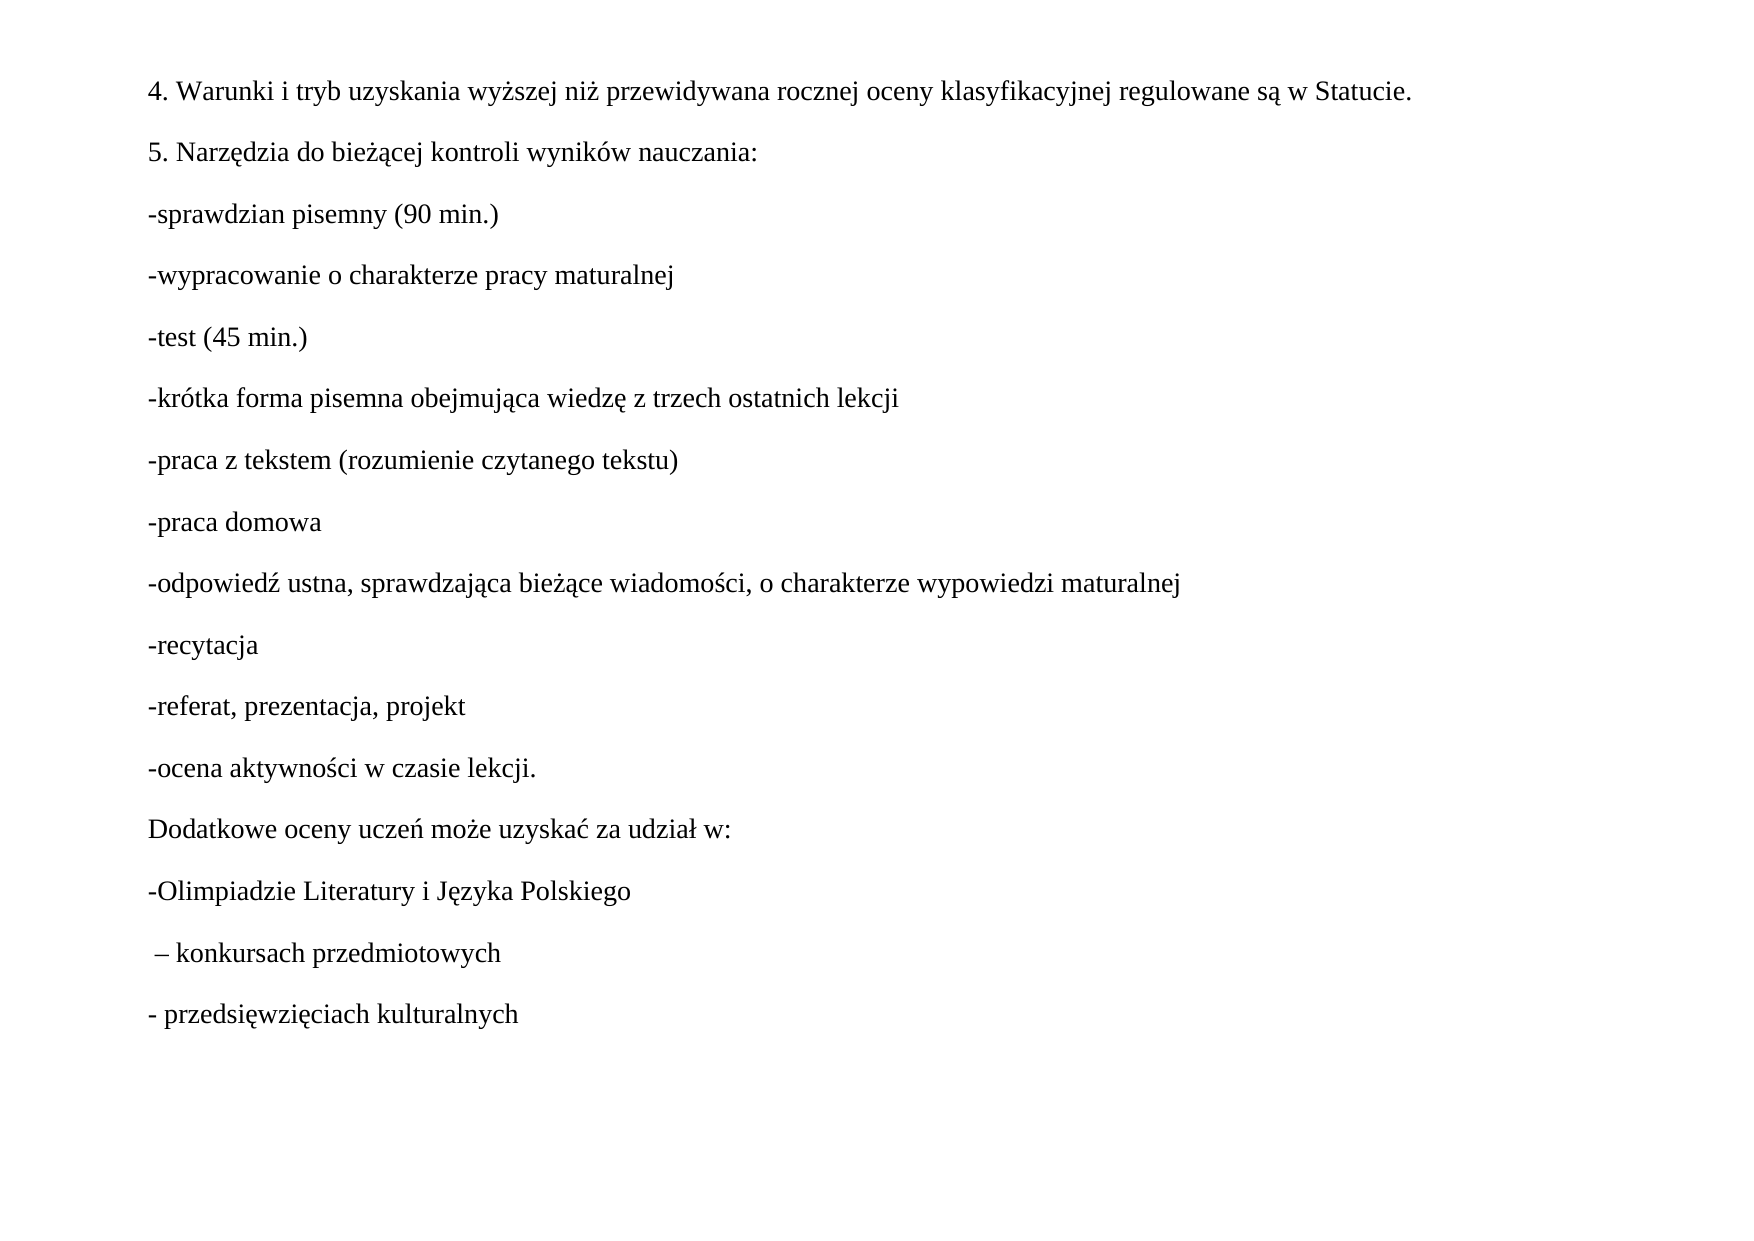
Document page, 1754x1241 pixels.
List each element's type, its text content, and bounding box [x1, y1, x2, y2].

text -test (45 min.) [148, 320, 1606, 352]
text -referat, prezentacja, projekt [148, 689, 1606, 722]
text -odpowiedź ustna, sprawdzająca bieżące wiadomości, o charakterze wypowiedzi maturalnej [148, 566, 1606, 599]
text – konkursach przedmiotowych [148, 936, 1606, 968]
text -praca domowa [148, 505, 1606, 537]
text -ocena aktywności w czasie lekcji. [148, 751, 1606, 783]
text 5. Narzędzia do bieżącej kontroli wyników nauczania: [148, 135, 1606, 168]
text -krótka forma pisemna obejmująca wiedzę z trzech ostatnich lekcji [148, 382, 1606, 414]
text -sprawdzian pisemny (90 min.) [148, 197, 1606, 229]
text -recytacja [148, 628, 1606, 660]
text - przedsięwzięciach kulturalnych [148, 997, 1606, 1029]
text 4. Warunki i tryb uzyskania wyższej niż przewidywana rocznej oceny klasyfikacyjnej regulowane są w Statucie. [148, 74, 1606, 106]
text Dodatkowe oceny uczeń może uzyskać za udział w: [148, 812, 1606, 845]
text -Olimpiadzie Literatury i Języka Polskiego [148, 874, 1606, 906]
text -wypracowanie o charakterze pracy maturalnej [148, 258, 1606, 291]
text -praca z tekstem (rozumienie czytanego tekstu) [148, 443, 1606, 476]
